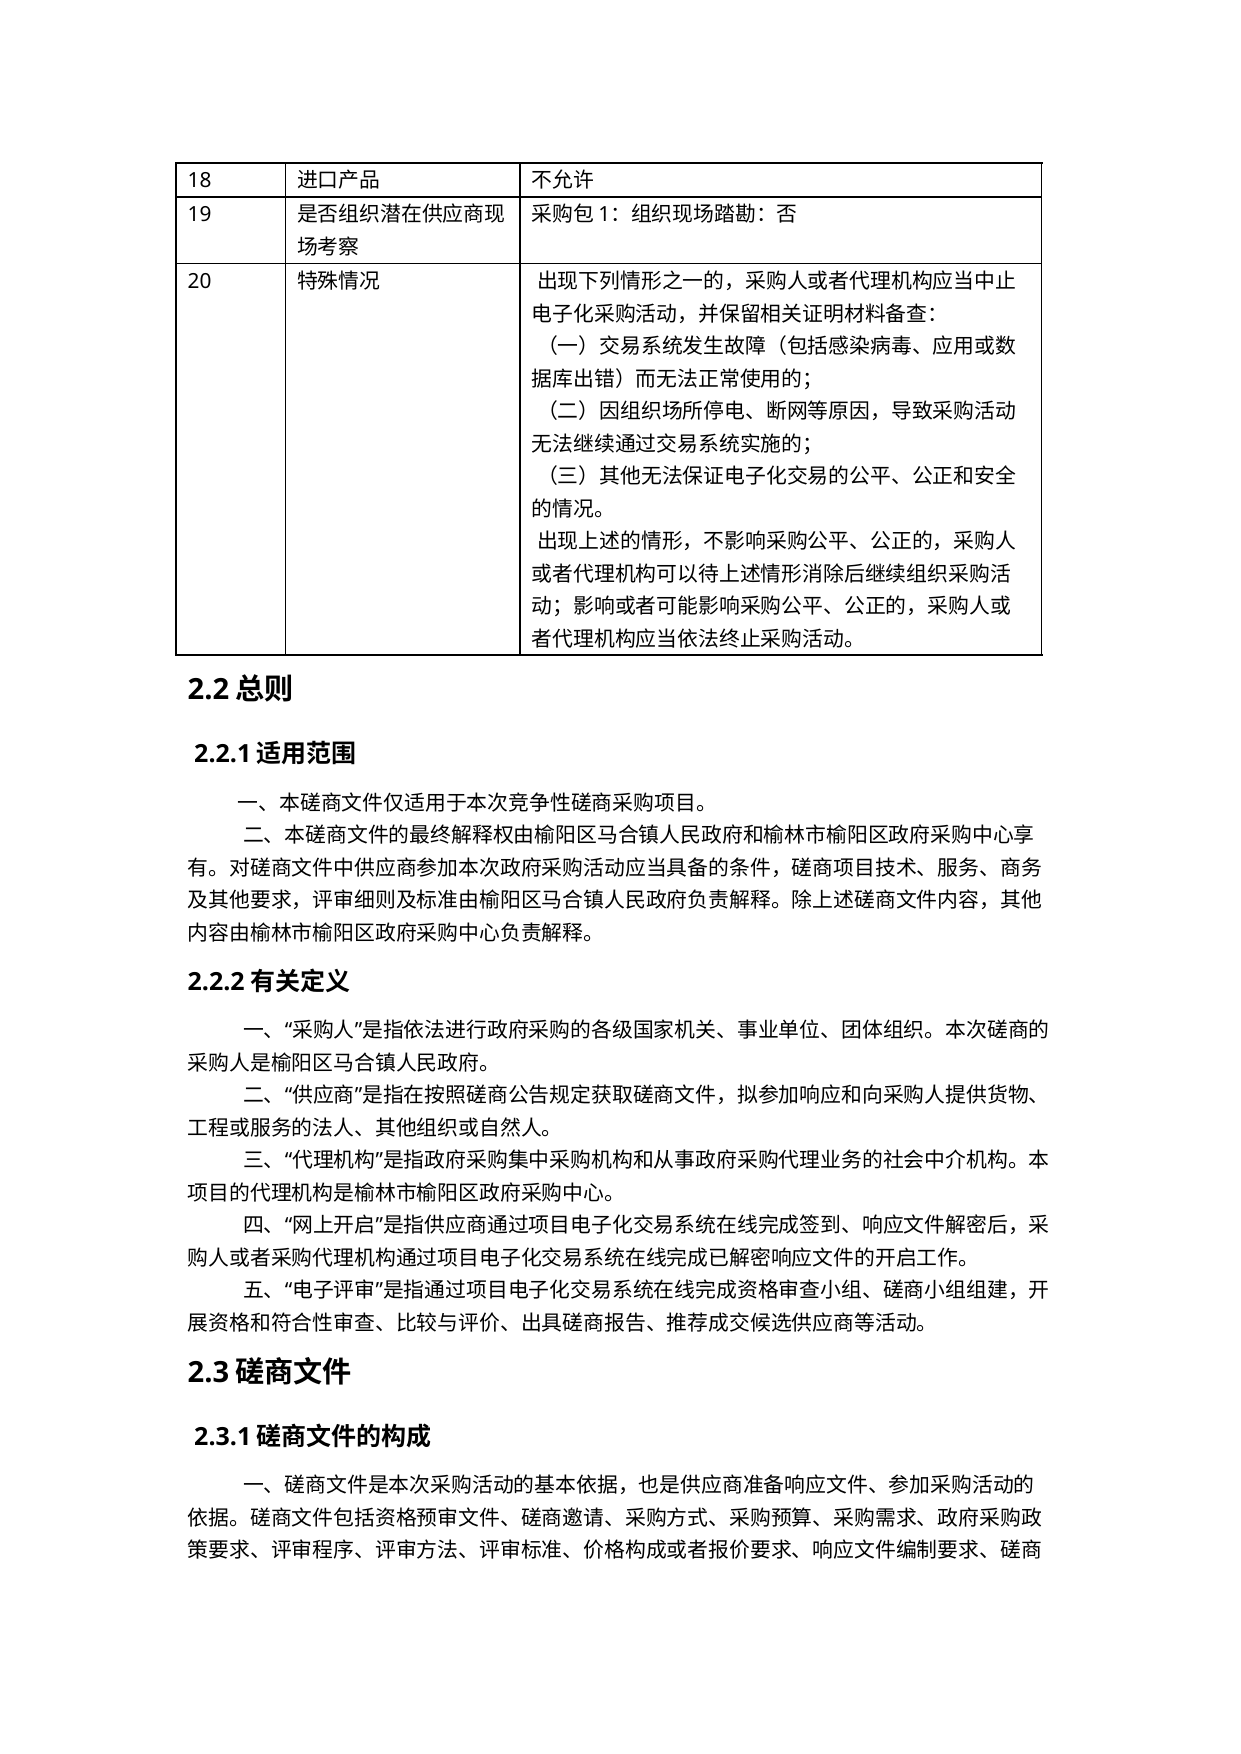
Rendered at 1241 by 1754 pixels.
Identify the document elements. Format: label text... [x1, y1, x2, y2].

table_cell 19 [177, 198, 285, 263]
table_cell 采购包1：组织现场踏勘：否 [521, 198, 1041, 263]
text 2.3磋商文件 [187, 1338, 1053, 1403]
table_cell 20 [177, 264, 285, 654]
table_cell 进口产品 [286, 164, 519, 196]
text 二、本磋商文件的最终解释权由榆阳区马合镇人民政府和榆林市榆阳区政府采购中心享有。对磋商文件中供应商参加本次政府采购活动应当具备的条件，磋商项目技术、服务、商务及其他要求，评审细则及标准由榆阳区马合镇人民政府负责解释。除上述磋商文件内容，其他内容由榆林市榆阳区政府采购中心负责解释。 [187, 818, 1053, 948]
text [187, 1468, 1053, 1566]
text 一、“采购人”是指依法进行政府采购的各级国家机关、事业单位、团体组织。本次磋商的采购人是榆阳区马合镇人民政府。 [187, 1013, 1053, 1078]
text 一、本磋商文件仅适用于本次竞争性磋商采购项目。 [187, 786, 1053, 818]
table_cell 18 [177, 164, 285, 196]
table_cell 是否组织潜在供应商现场考察 [286, 198, 519, 263]
text 二、“供应商”是指在按照磋商公告规定获取磋商文件，拟参加响应和向采购人提供货物、工程或服务的法人、其他组织或自然人。 [187, 1078, 1053, 1143]
text 三、“代理机构”是指政府采购集中采购机构和从事政府采购代理业务的社会中介机构。本项目的代理机构是榆林市榆阳区政府采购中心。 [187, 1143, 1053, 1208]
text 2.2.1适用范围 [187, 721, 1053, 786]
table_cell 出现下列情形之一的，采购人或者代理机构应当中止电子化采购活动，并保留相关证明材料备查： （一）交易系统发生故障（包括感染病毒、应用或数据库出错）而无法正常使用的； （二）因组织场所停电、断网等原因，导致采购活动无法继续通过交易系统实施的； （三）其他无法保证电子化交易的公平、公正和安全的情况。 出现上述的情形，不影响采购公平、公正的，采购人或者代理机构可以待上述情形消除后继续组织采购活动；影响或者可能影响采购公平、公正的，采购人或者代理机构应当依法终止采购活动。 [521, 264, 1041, 654]
text 2.3.1磋商文件的构成 [187, 1403, 1053, 1468]
text 五、“电子评审”是指通过项目电子化交易系统在线完成资格审查小组、磋商小组组建，开展资格和符合性审查、比较与评价、出具磋商报告、推荐成交候选供应商等活动。 [187, 1273, 1053, 1338]
table_cell 不允许 [521, 164, 1041, 196]
text 2.2总则 [187, 656, 1053, 721]
text 2.2.2有关定义 [187, 948, 1053, 1013]
table_cell 特殊情况 [286, 264, 519, 654]
text 四、“网上开启”是指供应商通过项目电子化交易系统在线完成签到、响应文件解密后，采购人或者采购代理机构通过项目电子化交易系统在线完成已解密响应文件的开启工作。 [187, 1208, 1053, 1273]
